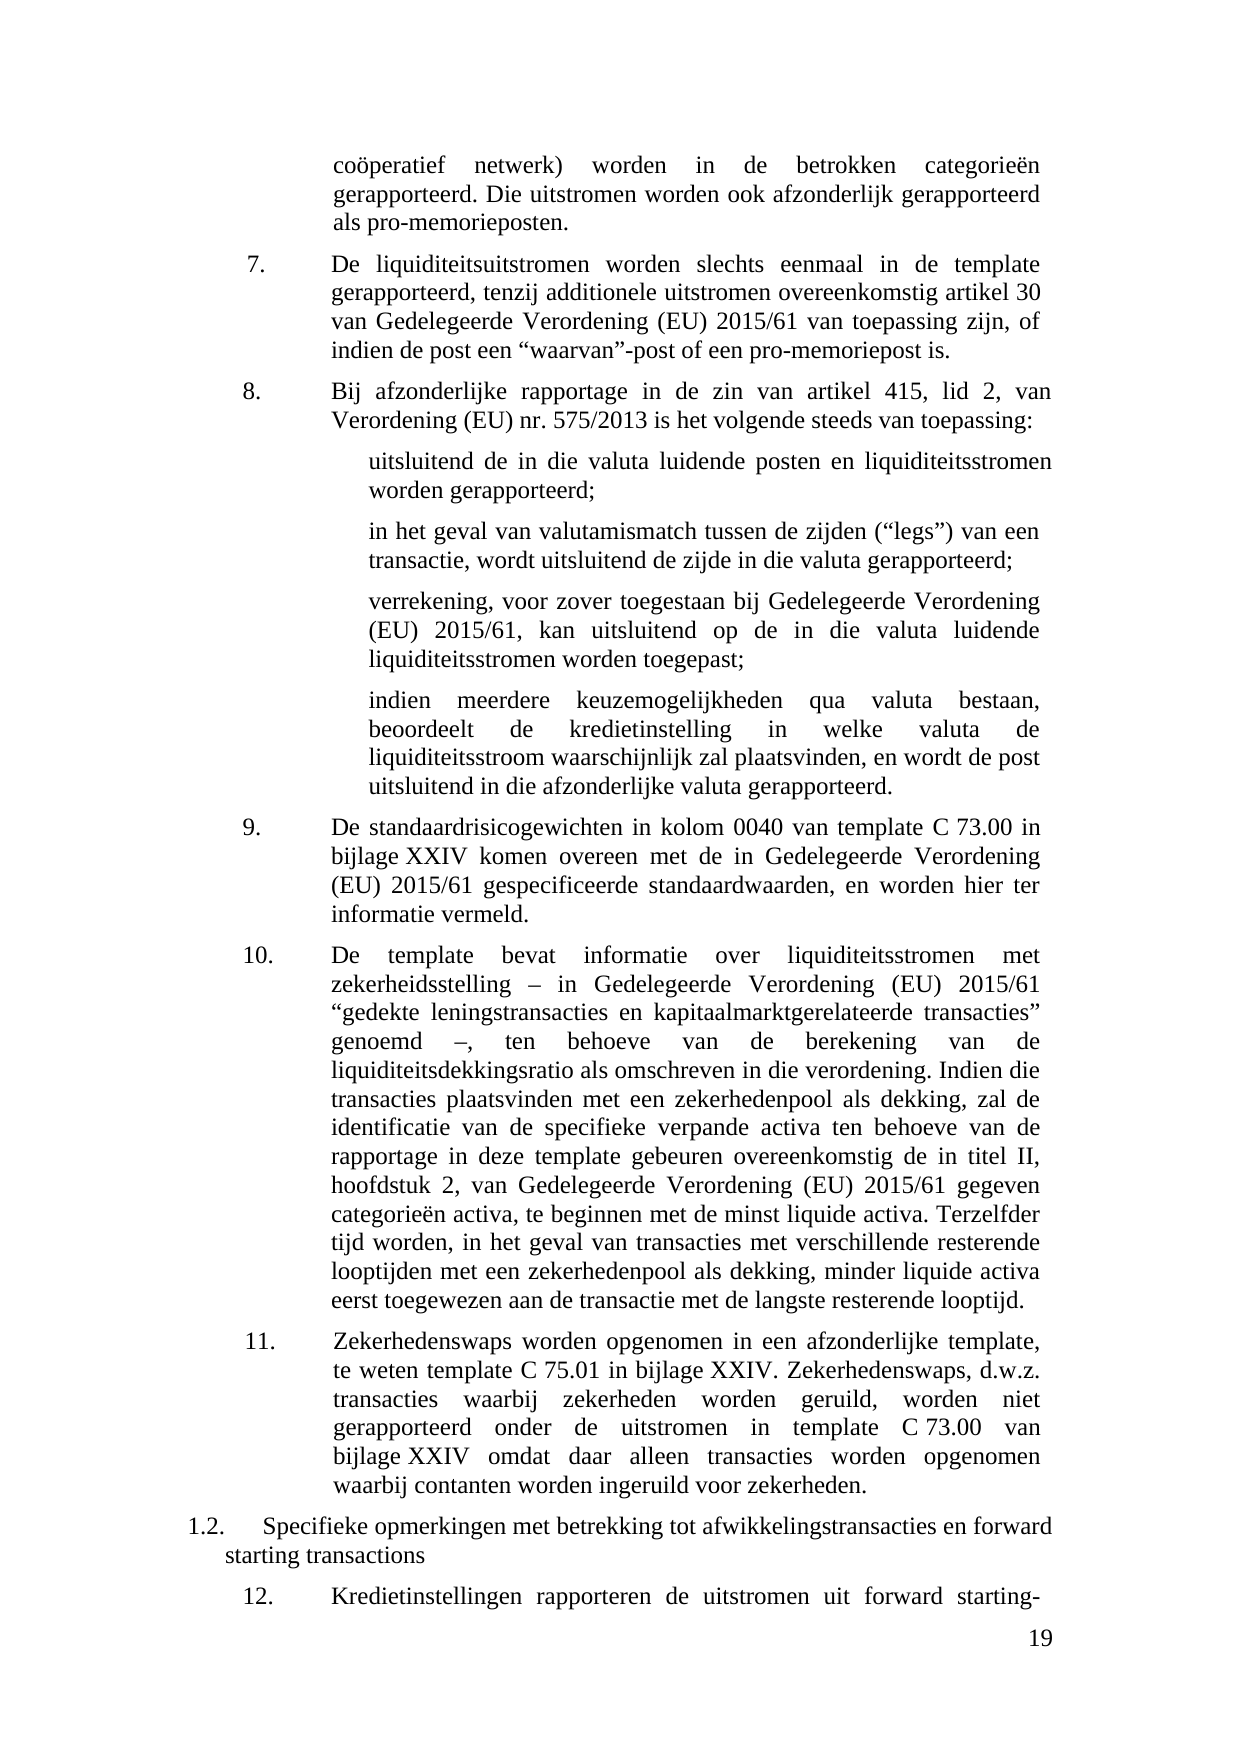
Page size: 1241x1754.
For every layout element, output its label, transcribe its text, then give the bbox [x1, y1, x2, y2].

text 8. Bij afzonderlijke rapportage in de zin van artikel 415, lid 2, van Verordening (EU) nr. 575/2013 is het volgende steeds van toepassing: [242, 376, 1053, 434]
text 10. De template bevat informatie over liquiditeitsstromen met zekerheidsstelling – in Gedelegeerde Verordening (EU) 2015/61 “gedekte leningstransacties en kapitaalmarktgerelateerde transacties” genoemd –, ten behoeve van de berekening van de liquiditeitsdekkingsratio als omschreven in die verordening. Indien die transacties plaatsvinden met een zekerhedenpool als dekking, zal de identificatie van de specifieke verpande activa ten behoeve van de rapportage in deze template gebeuren overeenkomstig de in titel II, hoofdstuk 2, van Gedelegeerde Verordening (EU) 2015/61 gegeven categorieën activa, te beginnen met de minst liquide activa. Terzelfder tijd worden, in het geval van transacties met verschillende resterende looptijden met een zekerhedenpool als dekking, minder liquide activa eerst toegewezen aan de transactie met de langste resterende looptijd. [242, 940, 1041, 1314]
text 9. De standaardrisicogewichten in kolom 0040 van template C 73.00 in bijlage XXIV komen overeen met de in Gedelegeerde Verordening (EU) 2015/61 gespecificeerde standaardwaarden, en worden hier ter informatie vermeld. [242, 812, 1041, 927]
text  verrekening, voor zover toegestaan bij Gedelegeerde Verordening (EU) 2015/61, kan uitsluitend op de in die valuta luidende liquiditeitsstromen worden toegepast; [331, 586, 1041, 672]
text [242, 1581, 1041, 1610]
text 11. Zekerhedenswaps worden opgenomen in een afzonderlijke template, te weten template C 75.01 in bijlage XXIV. Zekerhedenswaps, d.w.z. transacties waarbij zekerheden worden geruild, worden niet gerapporteerd onder de uitstromen in template C 73.00 van bijlage XXIV omdat daar alleen transacties worden opgenomen waarbij contanten worden ingeruild voor zekerheden. [244, 1326, 1041, 1499]
text  in het geval van valutamismatch tussen de zijden (“legs”) van een transactie, wordt uitsluitend de zijde in die valuta gerapporteerd; [331, 516, 1041, 574]
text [244, 150, 1041, 236]
list 1.2. Specifieke opmerkingen met betrekking tot afwikkelingstransacties en forward starting transactions [187, 1511, 1053, 1569]
text 7. De liquiditeitsuitstromen worden slechts eenmaal in de template gerapporteerd, tenzij additionele uitstromen overeenkomstig artikel 30 van Gedelegeerde Verordening (EU) 2015/61 van toepassing zijn, of indien de post een “waarvan”-post of een pro-memoriepost is. [247, 249, 1041, 364]
text  indien meerdere keuzemogelijkheden qua valuta bestaan, beoordeelt de kredietinstelling in welke valuta de liquiditeitsstroom waarschijnlijk zal plaatsvinden, en wordt de post uitsluitend in die afzonderlijke valuta gerapporteerd. [331, 685, 1040, 800]
text  uitsluitend de in die valuta luidende posten en liquiditeitsstromen worden gerapporteerd; [331, 446, 1053, 504]
